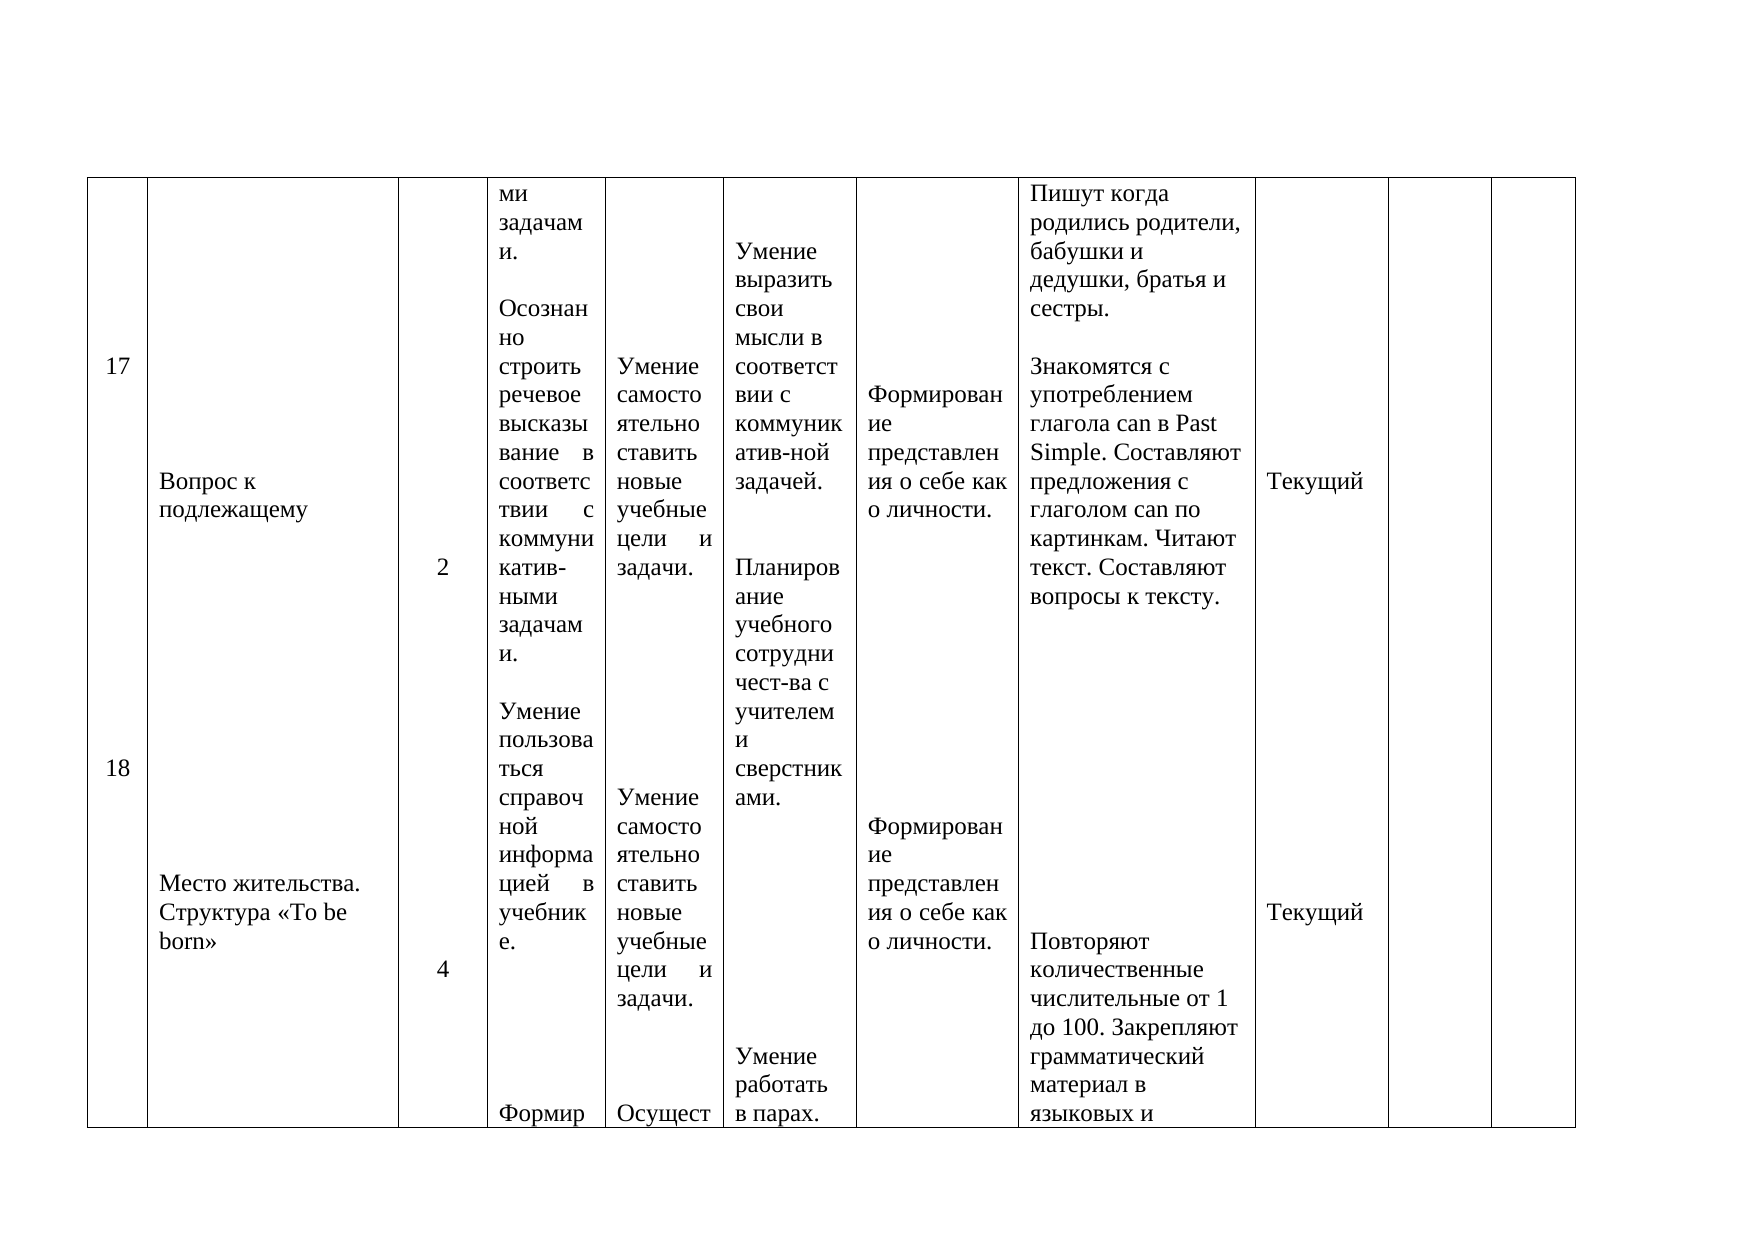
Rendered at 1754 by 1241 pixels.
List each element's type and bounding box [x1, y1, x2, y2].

table_cell [1256, 178, 1388, 1127]
table_cell [399, 178, 487, 1127]
table_cell [1492, 178, 1575, 1127]
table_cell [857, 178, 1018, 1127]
table_cell [148, 178, 398, 1127]
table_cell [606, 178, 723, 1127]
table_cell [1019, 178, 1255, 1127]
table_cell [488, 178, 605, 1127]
table_cell [1389, 178, 1491, 1127]
table_cell [88, 178, 147, 1127]
table_cell [724, 178, 856, 1127]
